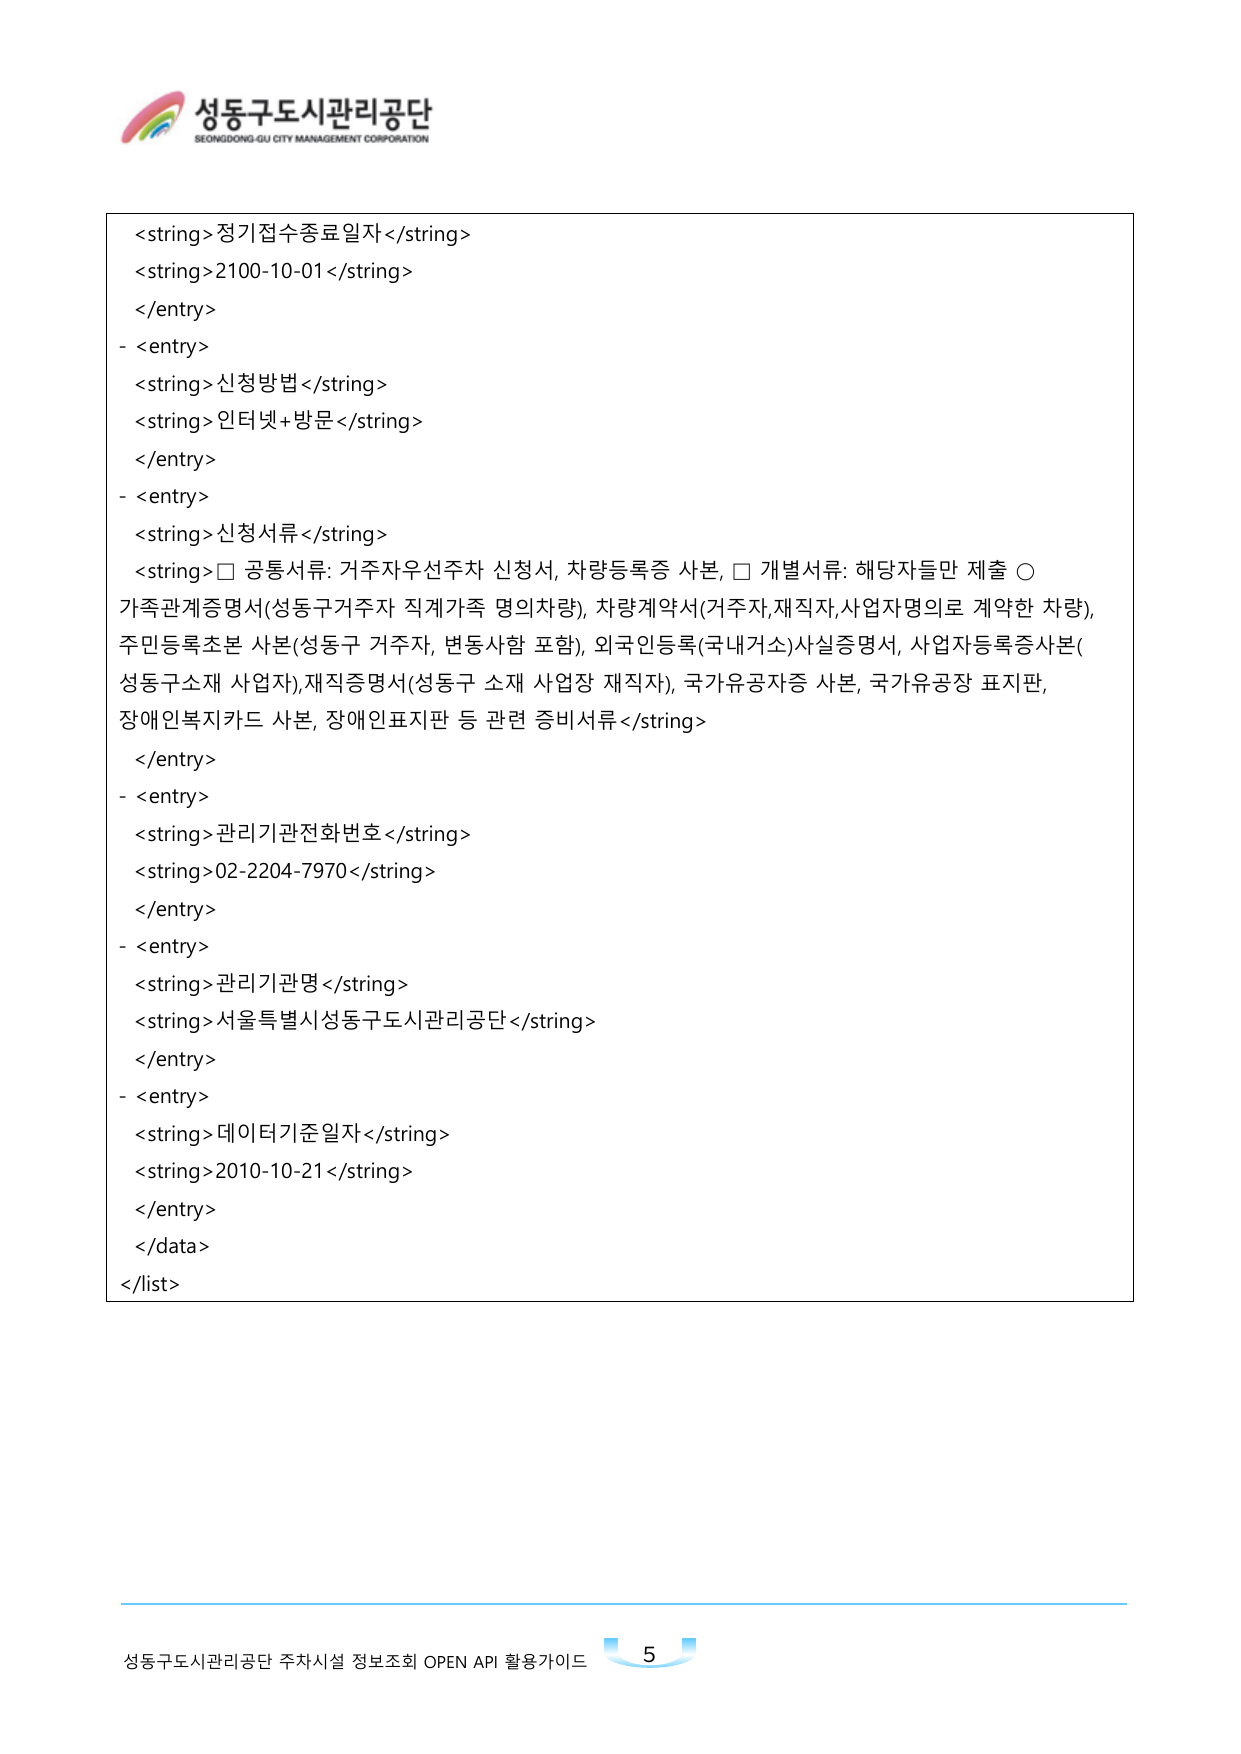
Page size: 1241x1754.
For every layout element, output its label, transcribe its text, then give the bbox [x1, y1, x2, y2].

picture [118, 89, 438, 146]
